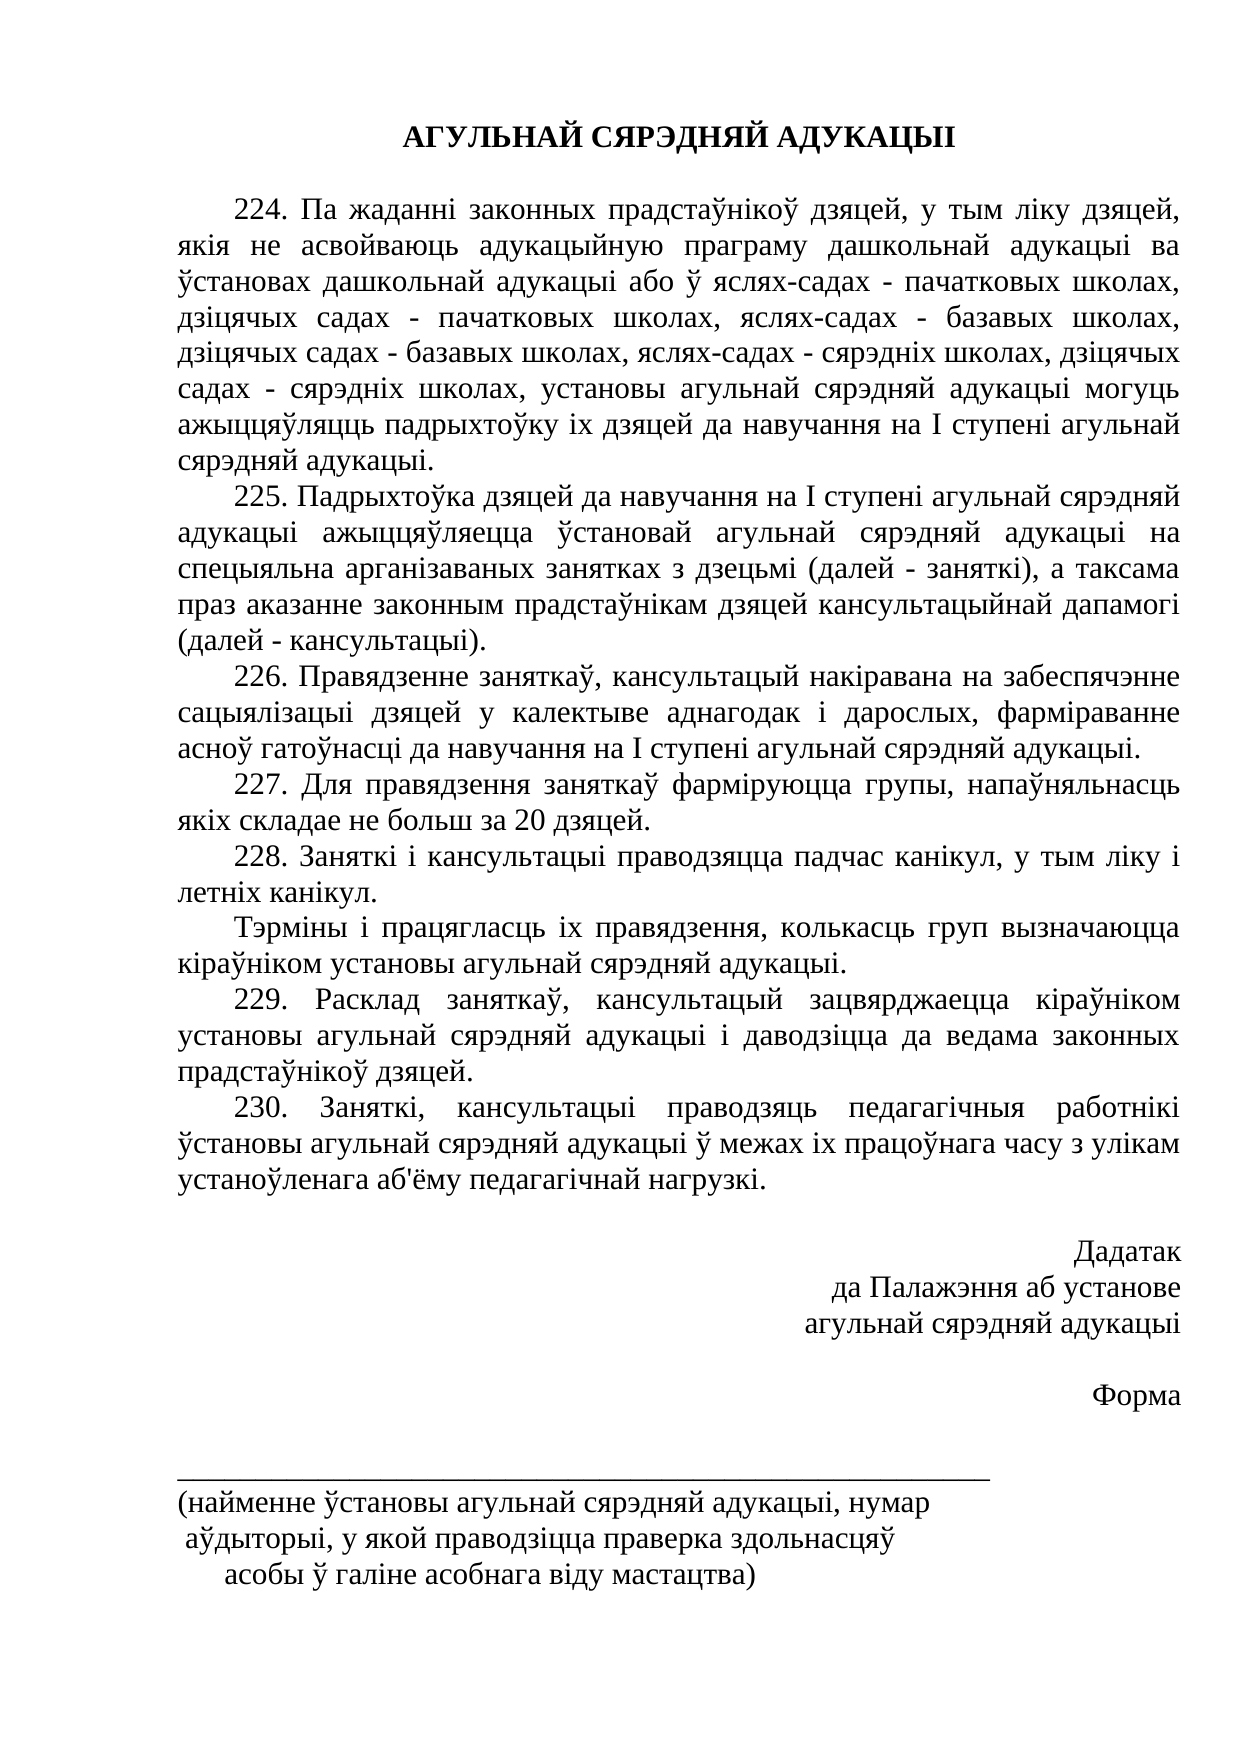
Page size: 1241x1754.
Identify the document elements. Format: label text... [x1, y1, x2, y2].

text да Палажэння аб установе [177, 1268, 1181, 1304]
text ____________________________________________________ [177, 1448, 1181, 1484]
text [177, 118, 1181, 154]
text Тэрмiны i працягласць iх правядзення, колькасць груп вызначаюцца кiраўнiком установы агульнай сярэдняй адукацыi. [177, 909, 1181, 981]
text 226. Правядзенне заняткаў, кансультацый накiравана на забеспячэнне сацыялiзацыi дзяцей у калектыве аднагодак i дарослых, фармiраванне асноў гатоўнасцi да навучання на I ступенi агульнай сярэдняй адукацыi. [177, 657, 1181, 765]
text аўдыторыi, у якой праводзiцца праверка здольнасцяў [177, 1520, 1181, 1556]
text (найменне ўстановы агульнай сярэдняй адукацыi, нумар [177, 1484, 1181, 1520]
text 230. Заняткi, кансультацыi праводзяць педагагiчныя работнiкi ўстановы агульнай сярэдняй адукацыi ў межах iх працоўнага часу з улiкам устаноўленага аб'ёму педагагiчнай нагрузкi. [177, 1088, 1181, 1196]
text асобы ў галiне асобнага вiду мастацтва) [177, 1556, 1181, 1592]
text 228. Заняткi i кансультацыi праводзяцца падчас канiкул, у тым лiку i летнiх канiкул. [177, 837, 1181, 909]
text 225. Падрыхтоўка дзяцей да навучання на I ступенi агульнай сярэдняй адукацыi ажыццяўляецца ўстановай агульнай сярэдняй адукацыi на спецыяльна арганiзаваных занятках з дзецьмi (далей - заняткi), а таксама праз аказанне законным прадстаўнiкам дзяцей кансультацыйнай дапамогi (далей - кансультацыi). [177, 477, 1181, 657]
text 229. Расклад заняткаў, кансультацый зацвярджаецца кiраўнiком установы агульнай сярэдняй адукацыi i даводзiцца да ведама законных прадстаўнiкоў дзяцей. [177, 981, 1181, 1088]
text 227. Для правядзення заняткаў фармiруюцца групы, напаўняльнасць якiх складае не больш за 20 дзяцей. [177, 765, 1181, 837]
text Дадатак [177, 1232, 1181, 1268]
text Форма [177, 1376, 1181, 1412]
text агульнай сярэдняй адукацыi [177, 1304, 1181, 1340]
text 224. Па жаданнi законных прадстаўнiкоў дзяцей, у тым лiку дзяцей, якiя не асвойваюць адукацыйную праграму дашкольнай адукацыi ва ўстановах дашкольнай адукацыi або ў яслях-садах - пачатковых школах, дзiцячых садах - пачатковых школах, яслях-садах - базавых школах, дзiцячых садах - базавых школах, яслях-садах - сярэднiх школах, дзiцячых садах - сярэднiх школах, установы агульнай сярэдняй адукацыi могуць ажыццяўляцць падрыхтоўку iх дзяцей да навучання на I ступенi агульнай сярэдняй адукацыi. [177, 190, 1181, 477]
